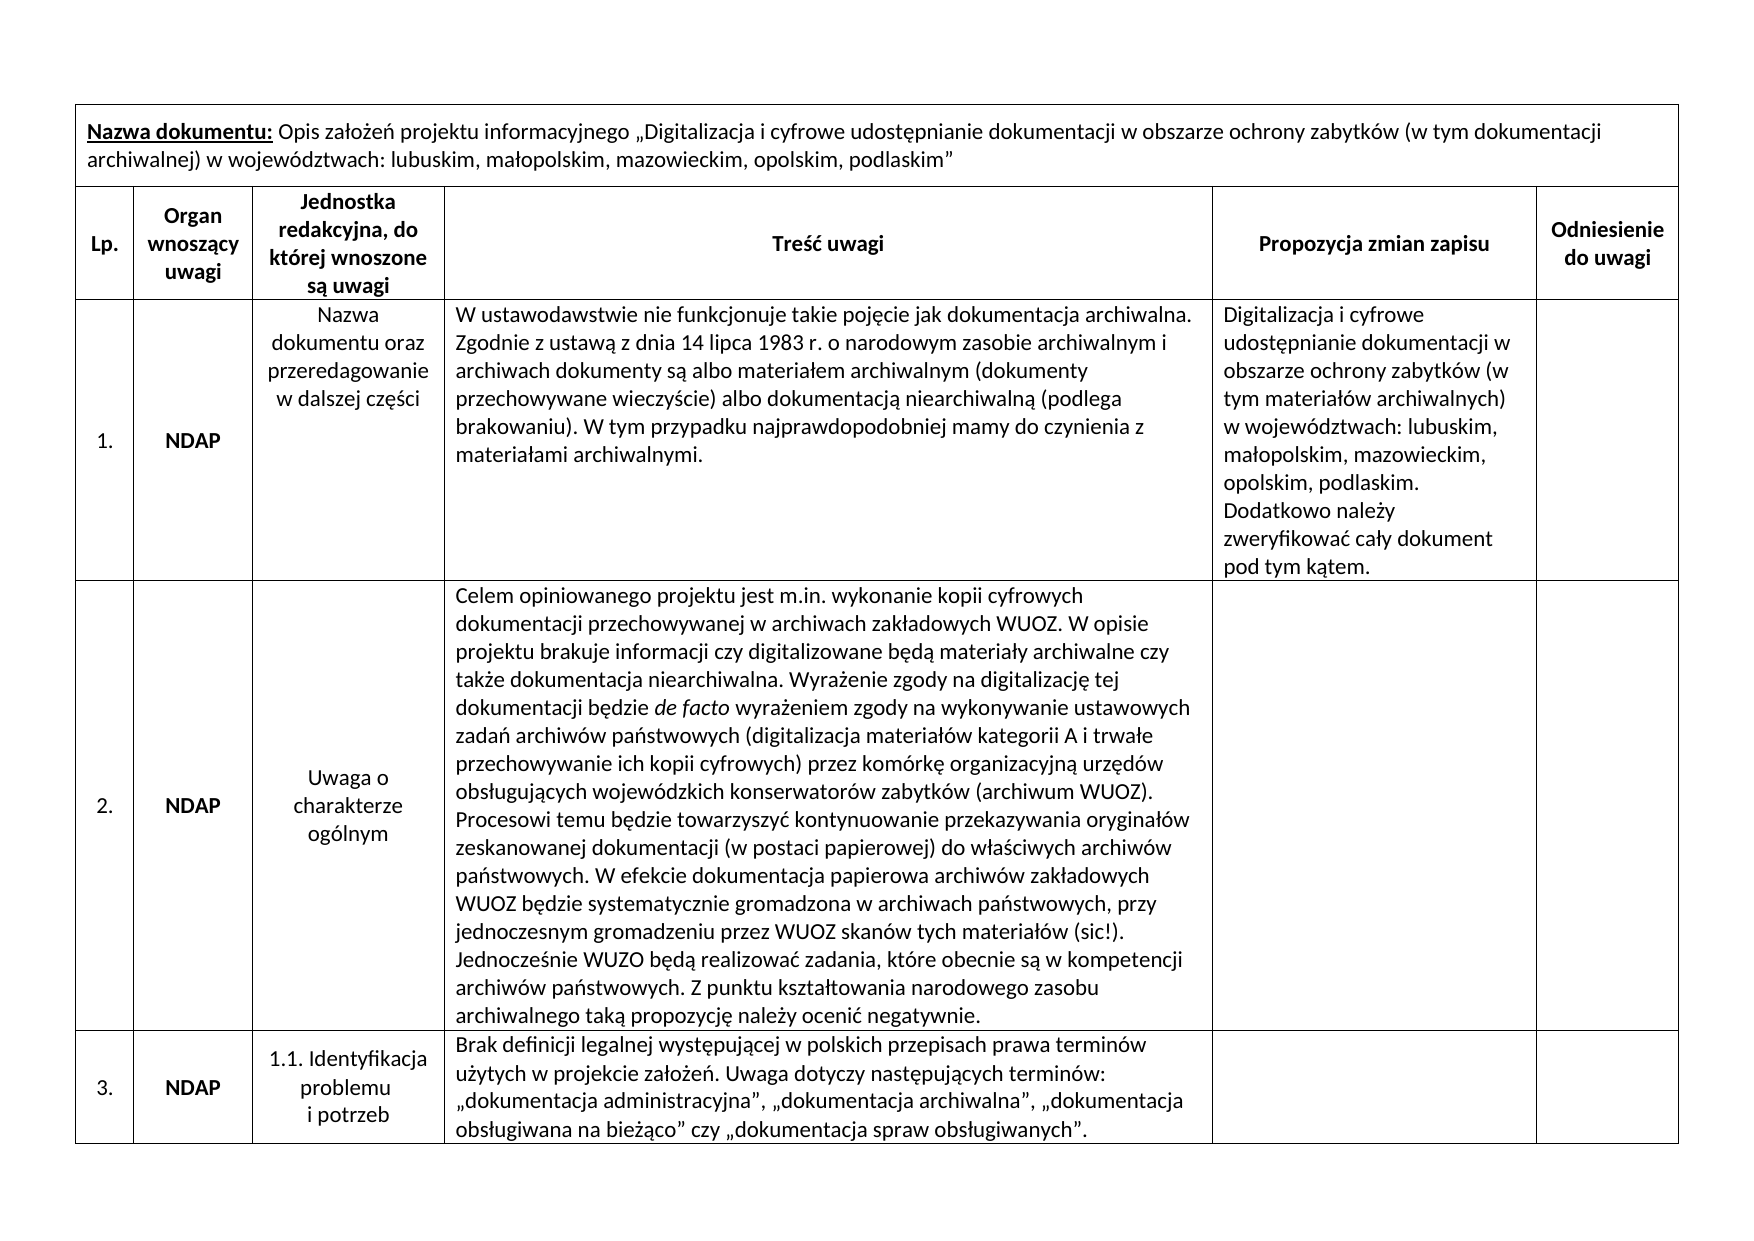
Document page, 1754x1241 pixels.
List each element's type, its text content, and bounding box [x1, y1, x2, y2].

table_header Nazwa dokumentu: Opis założeń projektu informacyjnego „Digitalizacja i cyfrowe udostępnianie dokumentacji w obszarze ochrony zabytków (w tym dokumentacji archiwalnej) w województwach: lubuskim, małopolskim, mazowieckim, opolskim, podlaskim” [76, 105, 1678, 186]
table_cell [253, 1031, 444, 1143]
table_cell NDAP [134, 581, 252, 1029]
table_cell Treść uwagi [445, 187, 1212, 299]
table_cell [1213, 1031, 1536, 1143]
table_cell Organ wnoszący uwagi [134, 187, 252, 299]
table_cell W ustawodawstwie nie funkcjonuje takie pojęcie jak dokumentacja archiwalna. Zgodnie z ustawą z dnia 14 lipca 1983 r. o narodowym zasobie archiwalnym i archiwach dokumenty są albo materiałem archiwalnym (dokumenty przechowywane wieczyście) albo dokumentacją niearchiwalną (podlega brakowaniu). W tym przypadku najprawdopodobniej mamy do czynienia z materiałami archiwalnymi. [445, 300, 1212, 580]
table_cell NDAP [134, 300, 252, 580]
table_cell Uwaga o charakterze ogólnym [253, 581, 444, 1029]
table_cell Lp. [76, 187, 133, 299]
table_cell Odniesienie do uwagi [1537, 187, 1678, 299]
table_cell [1537, 300, 1678, 580]
table_cell Celem opiniowanego projektu jest m.in. wykonanie kopii cyfrowych dokumentacji przechowywanej w archiwach zakładowych WUOZ. W opisie projektu brakuje informacji czy digitalizowane będą materiały archiwalne czy także dokumentacja niearchiwalna. Wyrażenie zgody na digitalizację tej dokumentacji będzie de facto wyrażeniem zgody na wykonywanie ustawowych zadań archiwów państwowych (digitalizacja materiałów kategorii A i trwałe przechowywanie ich kopii cyfrowych) przez komórkę organizacyjną urzędów obsługujących wojewódzkich konserwatorów zabytków (archiwum WUOZ). Procesowi temu będzie towarzyszyć kontynuowanie przekazywania oryginałów zeskanowanej dokumentacji (w postaci papierowej) do właściwych archiwów państwowych. W efekcie dokumentacja papierowa archiwów zakładowych WUOZ będzie systematycznie gromadzona w archiwach państwowych, przy jednoczesnym gromadzeniu przez WUOZ skanów tych materiałów (sic!). Jednocześnie WUZO będą realizować zadania, które obecnie są w kompetencji archiwów państwowych. Z punktu kształtowania narodowego zasobu archiwalnego taką propozycję należy ocenić negatywnie. [445, 581, 1212, 1029]
table_cell Digitalizacja i cyfrowe udostępnianie dokumentacji w obszarze ochrony zabytków (w tym materiałów archiwalnych) w województwach: lubuskim, małopolskim, mazowieckim, opolskim, podlaskim. Dodatkowo należy zweryfikować cały dokument pod tym kątem. [1213, 300, 1536, 580]
table_cell [1537, 581, 1678, 1029]
table_cell Brak definicji legalnej występującej w polskich przepisach prawa terminów użytych w projekcie założeń. Uwaga dotyczy następujących terminów: „dokumentacja administracyjna”, „dokumentacja archiwalna”, „dokumentacja obsługiwana na bieżąco” czy „dokumentacja spraw obsługiwanych”. [445, 1031, 1212, 1143]
table_cell [1213, 581, 1536, 1029]
table_cell Jednostka redakcyjna, do której wnoszone są uwagi [253, 187, 444, 299]
table_cell 1. [76, 300, 133, 580]
table_cell Nazwa dokumentu oraz przeredagowanie w dalszej części [253, 300, 444, 580]
table_cell [1537, 1031, 1678, 1143]
table_cell 2. [76, 581, 133, 1029]
table_cell 3. [76, 1031, 133, 1143]
table_cell Propozycja zmian zapisu [1213, 187, 1536, 299]
table_cell NDAP [134, 1031, 252, 1143]
